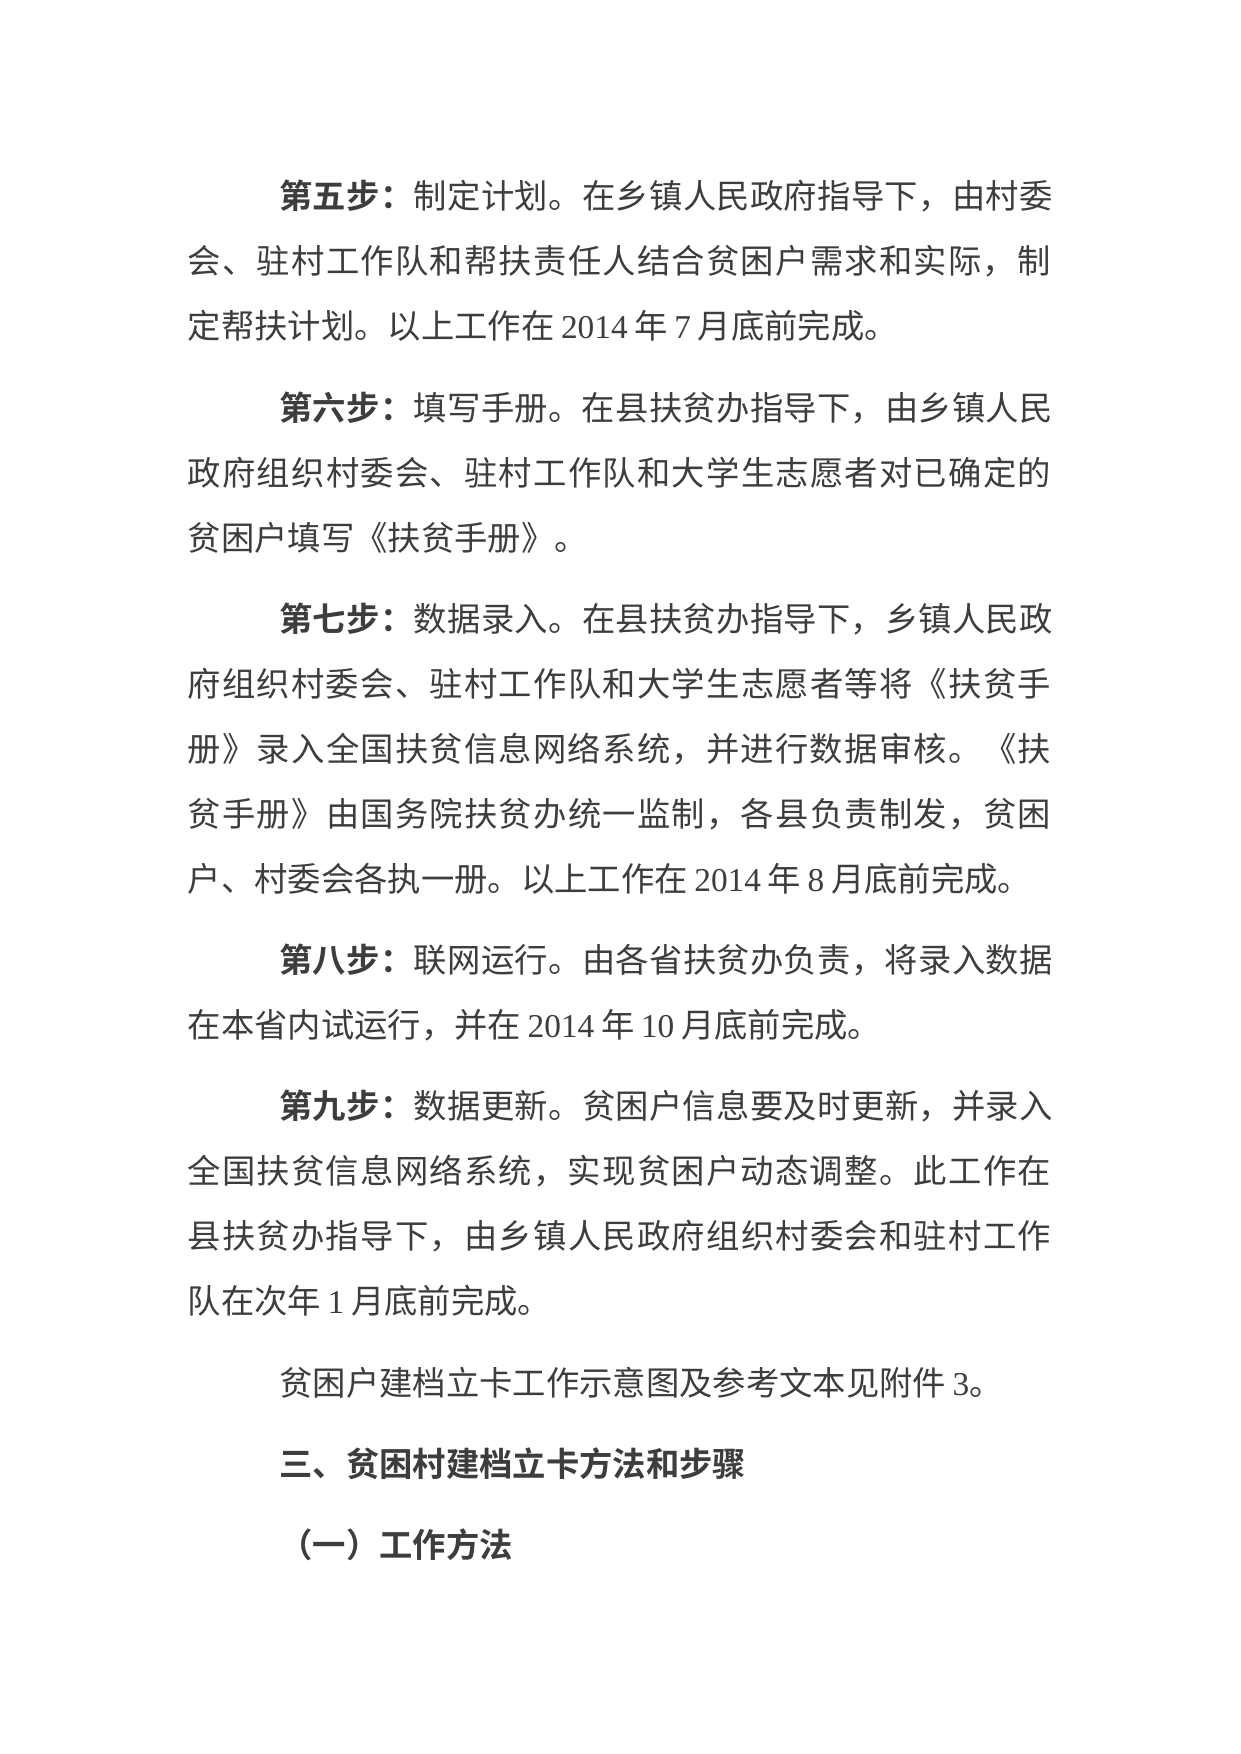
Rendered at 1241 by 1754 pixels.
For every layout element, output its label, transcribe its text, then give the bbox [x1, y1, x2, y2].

text 贫困户建档立卡工作示意图及参考文本见附件3。 [187, 1348, 1053, 1413]
text 第七步：数据录入。在县扶贫办指导下，乡镇人民政府组织村委会、驻村工作队和大学生志愿者等将《扶贫手册》录入全国扶贫信息网络系统，并进行数据审核。《扶贫手册》由国务院扶贫办统一监制，各县负责制发，贫困户、村委会各执一册。以上工作在2014年8月底前完成。 [187, 584, 1053, 909]
text 第六步：填写手册。在县扶贫办指导下，由乡镇人民政府组织村委会、驻村工作队和大学生志愿者对已确定的贫困户填写《扶贫手册》。 [187, 373, 1053, 568]
text 第九步：数据更新。贫困户信息要及时更新，并录入全国扶贫信息网络系统，实现贫困户动态调整。此工作在县扶贫办指导下，由乡镇人民政府组织村委会和驻村工作队在次年1月底前完成。 [187, 1072, 1053, 1332]
text 第五步：制定计划。在乡镇人民政府指导下，由村委会、驻村工作队和帮扶责任人结合贫困户需求和实际，制定帮扶计划。以上工作在2014年7月底前完成。 [187, 162, 1053, 357]
text 第八步：联网运行。由各省扶贫办负责，将录入数据在本省内试运行，并在2014年10月底前完成。 [187, 926, 1053, 1056]
text （一）工作方法 [187, 1511, 1053, 1576]
text 三、贫困村建档立卡方法和步骤 [187, 1429, 1053, 1494]
